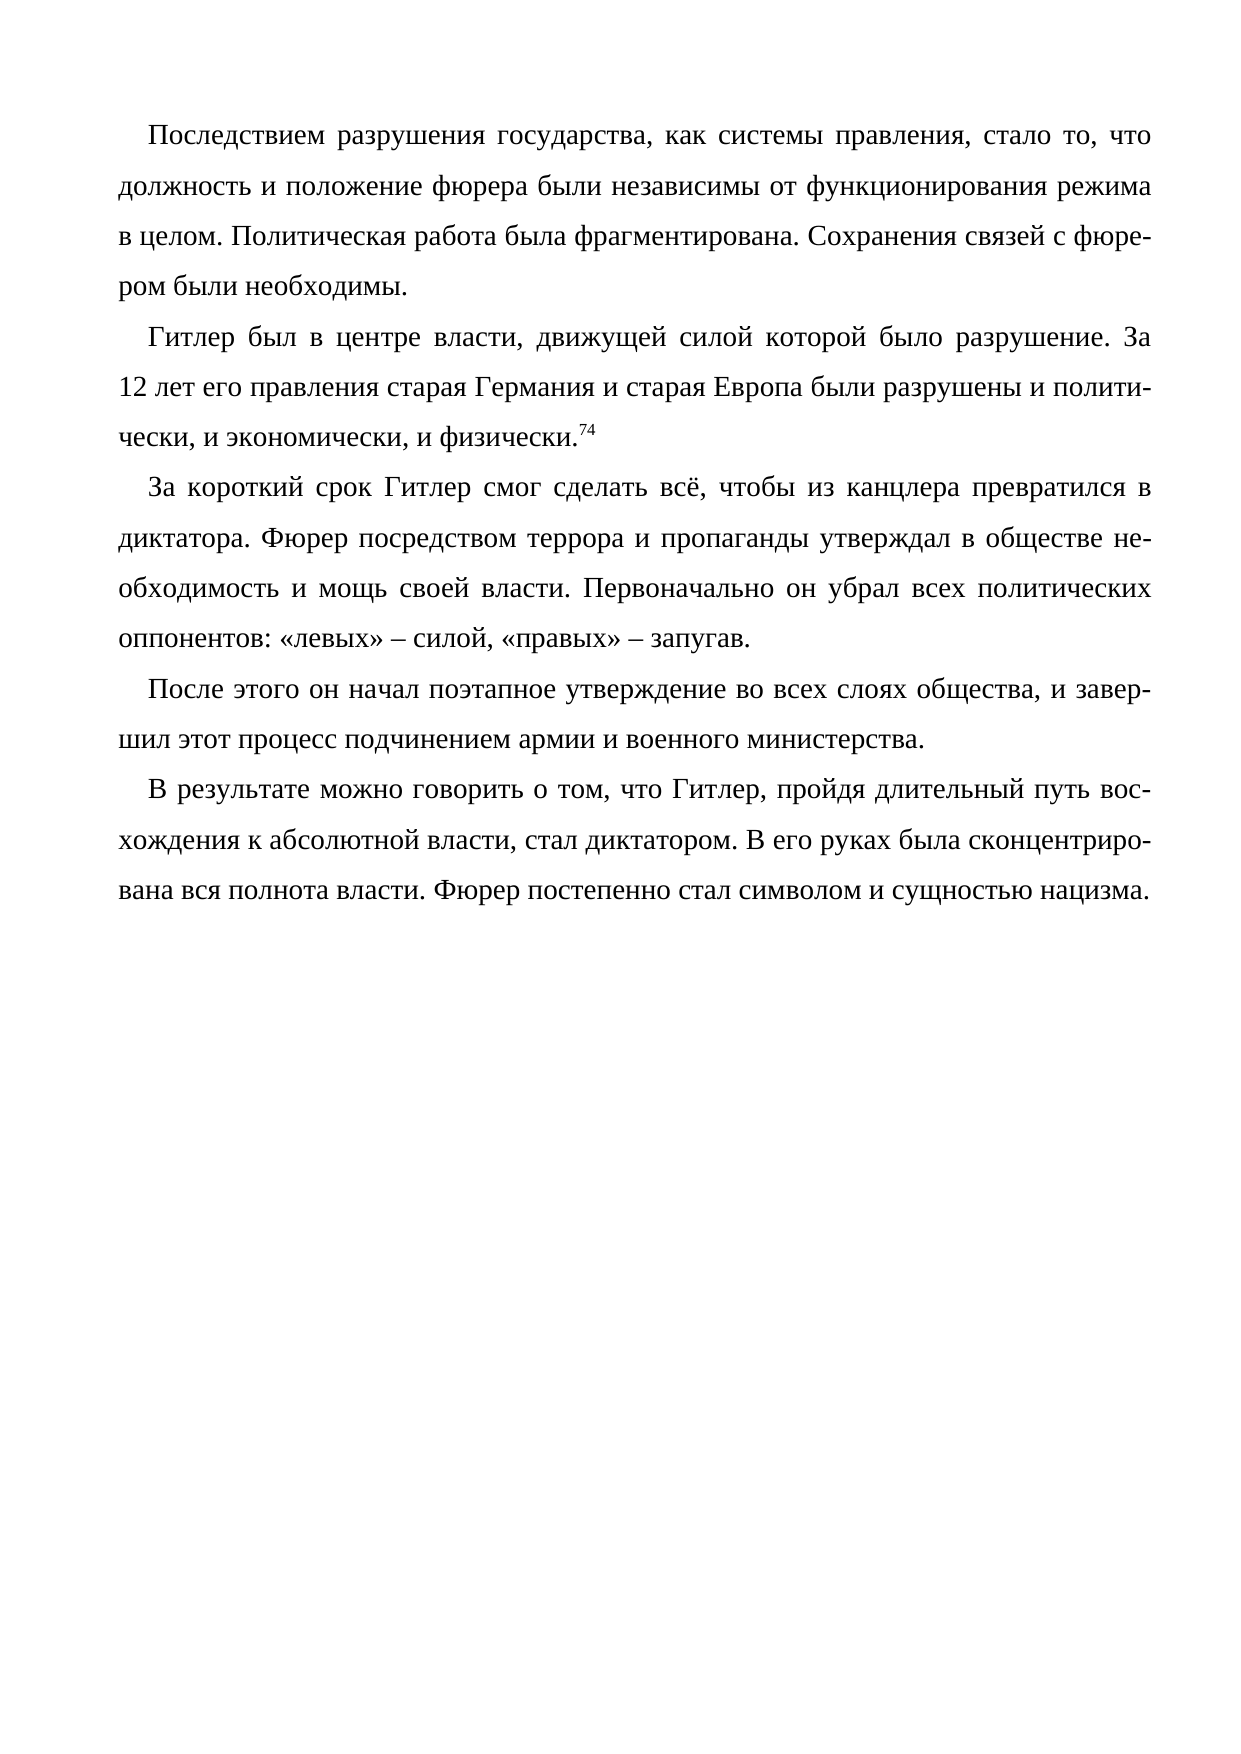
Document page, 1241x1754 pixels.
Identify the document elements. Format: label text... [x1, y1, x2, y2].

text Гитлер был в центре власти, движущей силой которой было разрушение. За 12 лет его правления старая Германия и старая Европа были разрушены и политически, и экономически, и физически.74 [118, 319, 1152, 453]
text После этого он начал поэтапное утверждение во всех слоях общества, и завершил этот процесс подчинением армии и военного министерства. [118, 671, 1152, 755]
text За короткий срок Гитлер смог сделать всё, чтобы из канцлера превратился в диктатора. Фюрер посредством террора и пропаганды утверждал в обществе необходимость и мощь своей власти. Первоначально он убрал всех политических оппонентов: «левых» – силой, «правых» – запугав. [118, 469, 1152, 654]
text Последствием разрушения государства, как системы правления, стало то, что должность и положение фюрера были независимы от функционирования режима в целом. Политическая работа была фрагментирована. Сохранения связей с фюрером были необходимы. [118, 117, 1152, 302]
text В результате можно говорить о том, что Гитлер, пройдя длительный путь восхождения к абсолютной власти, стал диктатором. В его руках была сконцентрирована вся полнота власти. Фюрер постепенно стал символом и сущностью нацизма. [118, 771, 1152, 906]
